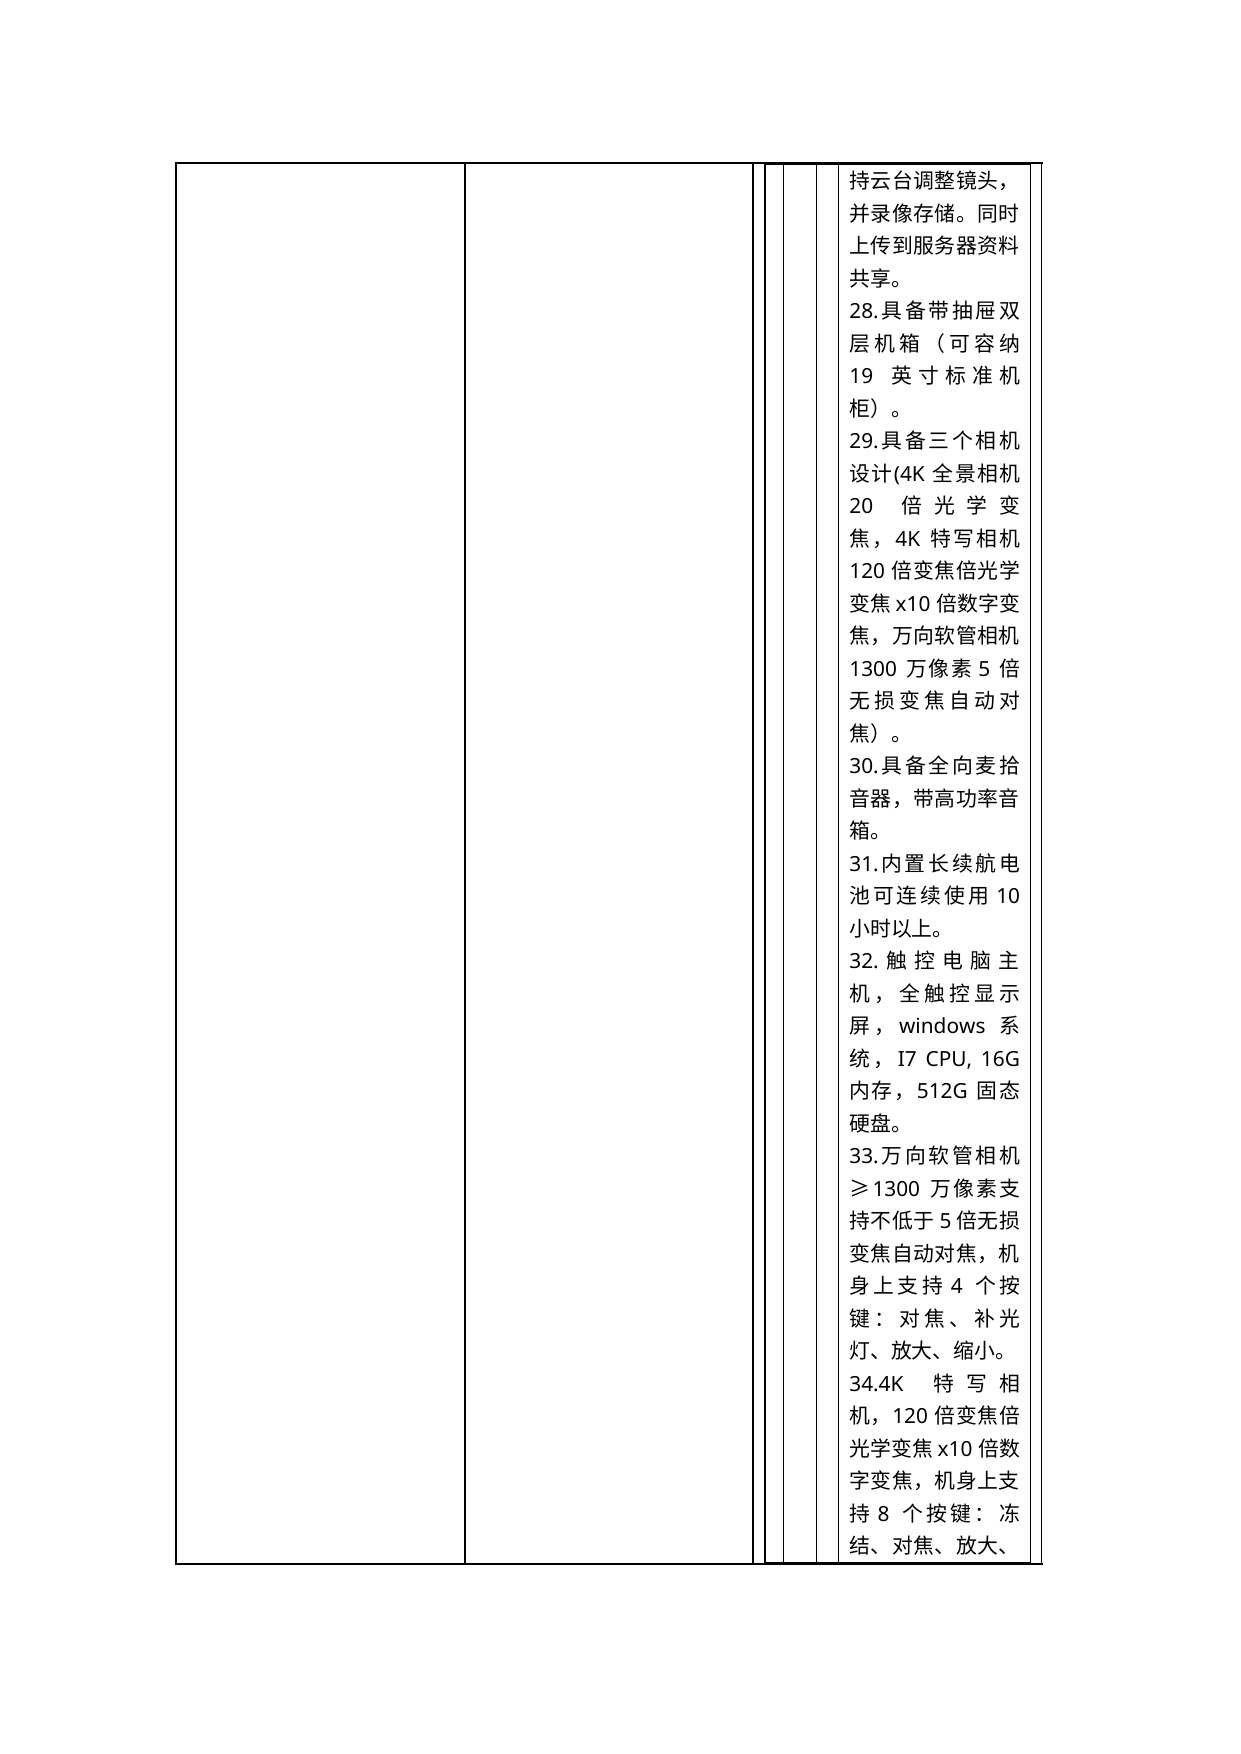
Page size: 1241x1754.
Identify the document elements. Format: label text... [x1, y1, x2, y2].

table_cell 1 [177, 164, 464, 1563]
table_cell [817, 165, 838, 1562]
table_cell [784, 165, 816, 1562]
table_cell [766, 165, 783, 1562]
table_cell [754, 164, 764, 1563]
table_cell [839, 165, 1030, 1562]
table_cell [466, 164, 752, 1563]
table_cell [1031, 164, 1041, 1563]
